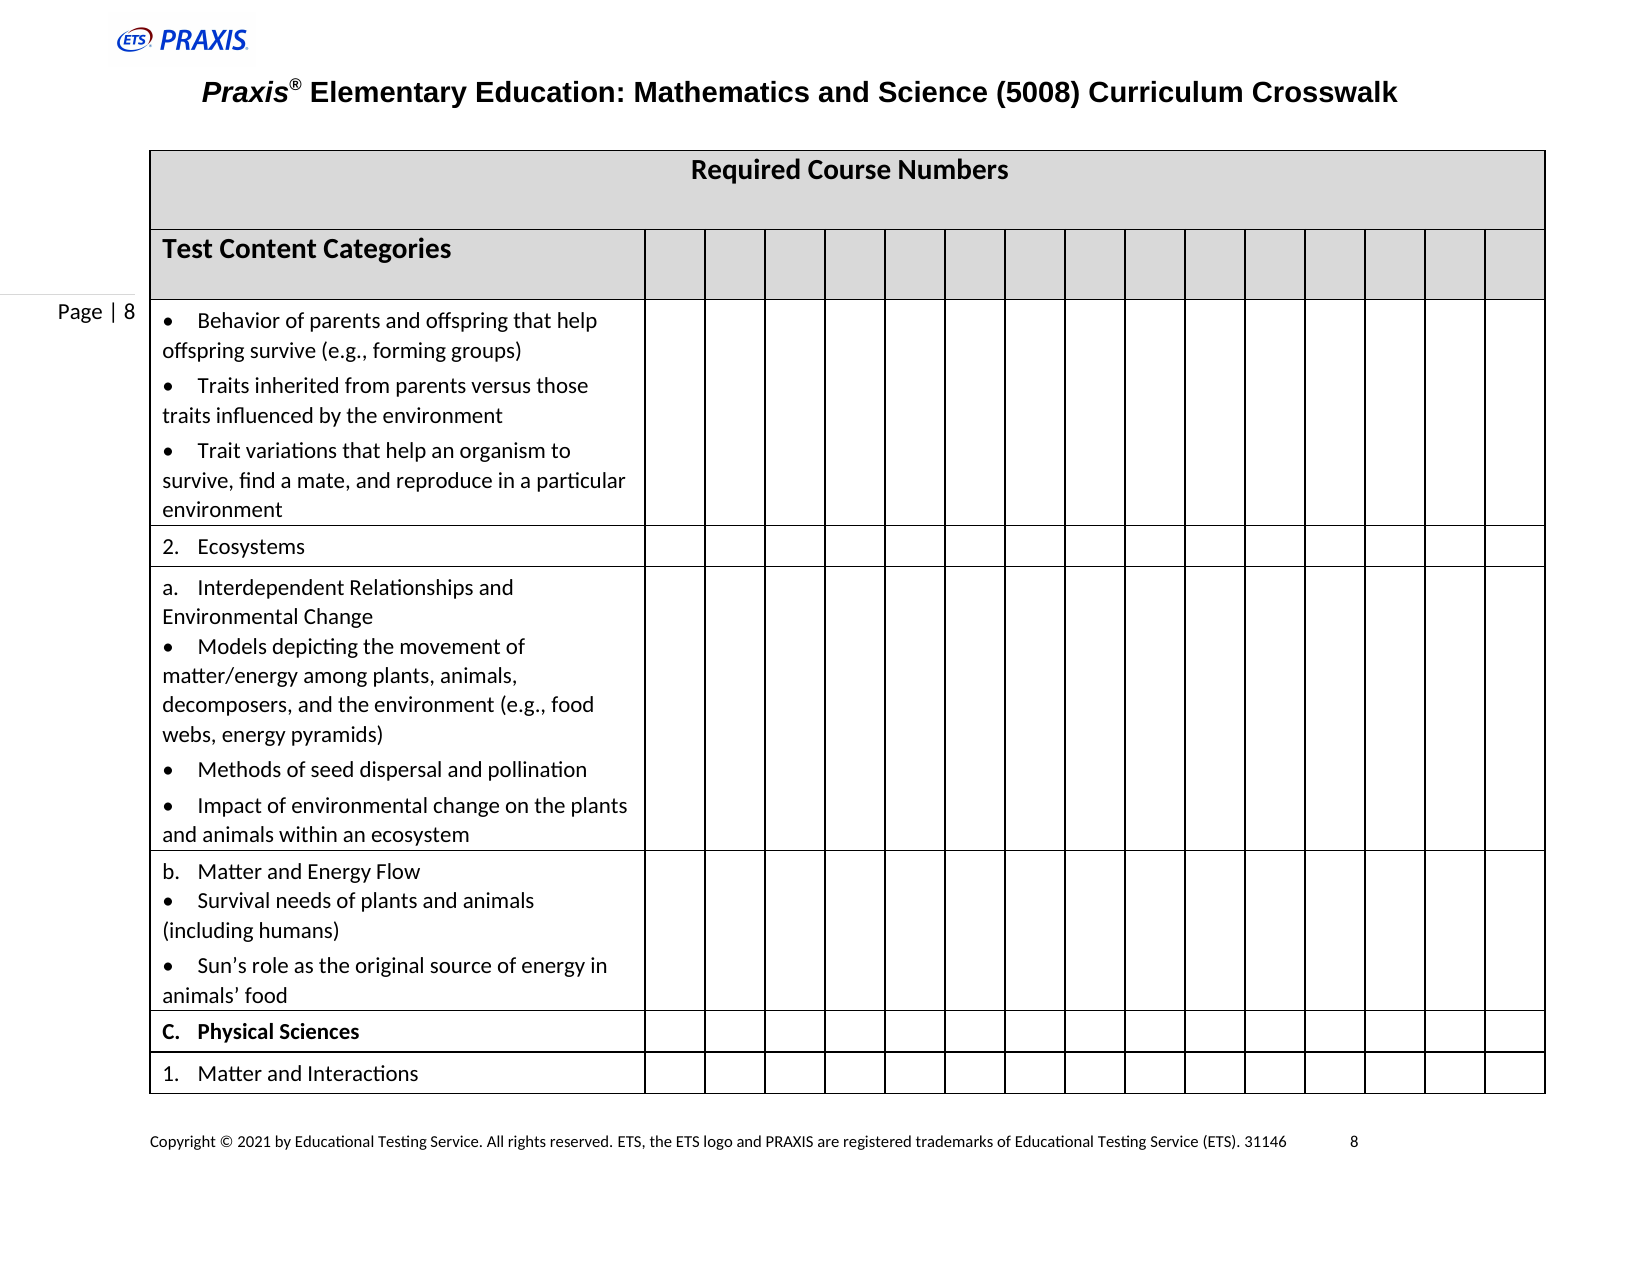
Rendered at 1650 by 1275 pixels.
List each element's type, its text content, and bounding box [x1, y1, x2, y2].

table_cell [1006, 1011, 1064, 1051]
table_cell [1006, 851, 1064, 1010]
table_cell [886, 1011, 944, 1051]
table_cell [1426, 230, 1484, 299]
table_cell [1186, 1053, 1244, 1092]
table_cell [1486, 1011, 1544, 1051]
table_cell [1306, 230, 1364, 299]
table_cell [1306, 300, 1364, 525]
table_cell [1066, 851, 1124, 1010]
table_cell [1126, 300, 1184, 525]
table_cell [646, 300, 704, 525]
table_cell [766, 851, 824, 1010]
table_cell [1066, 1053, 1124, 1092]
table_cell [886, 567, 944, 850]
table_cell [1426, 1053, 1484, 1092]
table_cell [1246, 230, 1304, 299]
table_cell [1066, 526, 1124, 566]
table_cell [1066, 1011, 1124, 1051]
table_cell [1066, 300, 1124, 525]
table_cell [706, 851, 764, 1010]
table_cell [646, 526, 704, 566]
table_cell [886, 1053, 944, 1092]
table_cell [1246, 1053, 1304, 1092]
table_cell [1186, 1011, 1244, 1051]
table_cell [1366, 1011, 1424, 1051]
table_cell [826, 230, 884, 299]
table_cell [1246, 300, 1304, 525]
table_cell [1486, 230, 1544, 299]
table_cell [706, 567, 764, 850]
table_cell [1186, 230, 1244, 299]
table_cell [886, 230, 944, 299]
table_cell [1486, 567, 1544, 850]
table_cell [1006, 1053, 1064, 1092]
table_cell [886, 851, 944, 1010]
table_cell [706, 1053, 764, 1092]
table_cell [1426, 300, 1484, 525]
table_cell [1366, 526, 1424, 566]
table_cell [1006, 567, 1064, 850]
table_cell [1126, 567, 1184, 850]
table_cell [1066, 230, 1124, 299]
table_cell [151, 300, 644, 525]
table_cell [1006, 300, 1064, 525]
table_cell [1186, 851, 1244, 1010]
table_cell [1426, 1011, 1484, 1051]
table_cell 1. Matter and Interactions [151, 1053, 644, 1092]
table_cell [1426, 567, 1484, 850]
table_cell [706, 230, 764, 299]
table_cell [826, 300, 884, 525]
table_cell [1366, 567, 1424, 850]
table_cell [646, 851, 704, 1010]
table_cell [1306, 526, 1364, 566]
table_cell [1126, 1053, 1184, 1092]
table_cell [1186, 567, 1244, 850]
table_cell [646, 230, 704, 299]
table_cell [946, 230, 1004, 299]
table_cell [946, 851, 1004, 1010]
table_cell [1126, 526, 1184, 566]
table_header Required Course Numbers [151, 151, 1544, 229]
table_cell [1006, 230, 1064, 299]
table_cell [646, 1053, 704, 1092]
table_cell [1306, 851, 1364, 1010]
table_cell [826, 526, 884, 566]
table_cell [706, 526, 764, 566]
table_cell [1426, 526, 1484, 566]
table_cell [646, 1011, 704, 1051]
table_cell 2. Ecosystems [151, 526, 644, 566]
table_cell [826, 1053, 884, 1092]
table_cell [766, 567, 824, 850]
table_cell [766, 1053, 824, 1092]
table_cell [766, 1011, 824, 1051]
table_cell [766, 230, 824, 299]
table_cell [946, 1053, 1004, 1092]
table_cell [1366, 300, 1424, 525]
table_cell [1366, 851, 1424, 1010]
table_cell [1126, 851, 1184, 1010]
table_cell [646, 567, 704, 850]
table_cell [1306, 567, 1364, 850]
table_cell [886, 300, 944, 525]
table_cell [1246, 526, 1304, 566]
table_cell [706, 1011, 764, 1051]
table_cell [1486, 526, 1544, 566]
table_cell [826, 1011, 884, 1051]
table_cell [1066, 567, 1124, 850]
table_cell [1186, 526, 1244, 566]
table_cell [766, 300, 824, 525]
table_cell [706, 300, 764, 525]
table_cell [1366, 1053, 1424, 1092]
table_cell [946, 526, 1004, 566]
picture [107, 12, 257, 67]
table_cell [946, 567, 1004, 850]
table_cell [1486, 300, 1544, 525]
table_cell [1246, 1011, 1304, 1051]
table_cell [1126, 230, 1184, 299]
table_cell [1306, 1053, 1364, 1092]
table_cell [1186, 300, 1244, 525]
table_cell [1246, 567, 1304, 850]
table_cell [1486, 851, 1544, 1010]
table_cell [1246, 851, 1304, 1010]
table_cell [1366, 230, 1424, 299]
table_cell [826, 851, 884, 1010]
table_cell [766, 526, 824, 566]
table_cell [1126, 1011, 1184, 1051]
table_cell b. Matter and Energy Flow • Survival needs of plants and animals (including humans) • Sun’s role as the original source of energy in animals’ food [151, 851, 644, 1010]
table_cell [1426, 851, 1484, 1010]
table_cell [946, 1011, 1004, 1051]
table_cell [1486, 1053, 1544, 1092]
table_cell [946, 300, 1004, 525]
table_cell [1306, 1011, 1364, 1051]
table_cell a. Interdependent Relationships and Environmental Change • Models depicting the movement of matter/energy among plants, animals, decomposers, and the environment (e.g., food webs, energy pyramids) • Methods of seed dispersal and pollination • Impact of environmental change on the plants and animals within an ecosystem [151, 567, 644, 850]
table_cell [826, 567, 884, 850]
table_cell C. Physical Sciences [151, 1011, 644, 1051]
table_cell [1006, 526, 1064, 566]
table_cell [886, 526, 944, 566]
table_cell Test Content Categories [151, 230, 644, 299]
